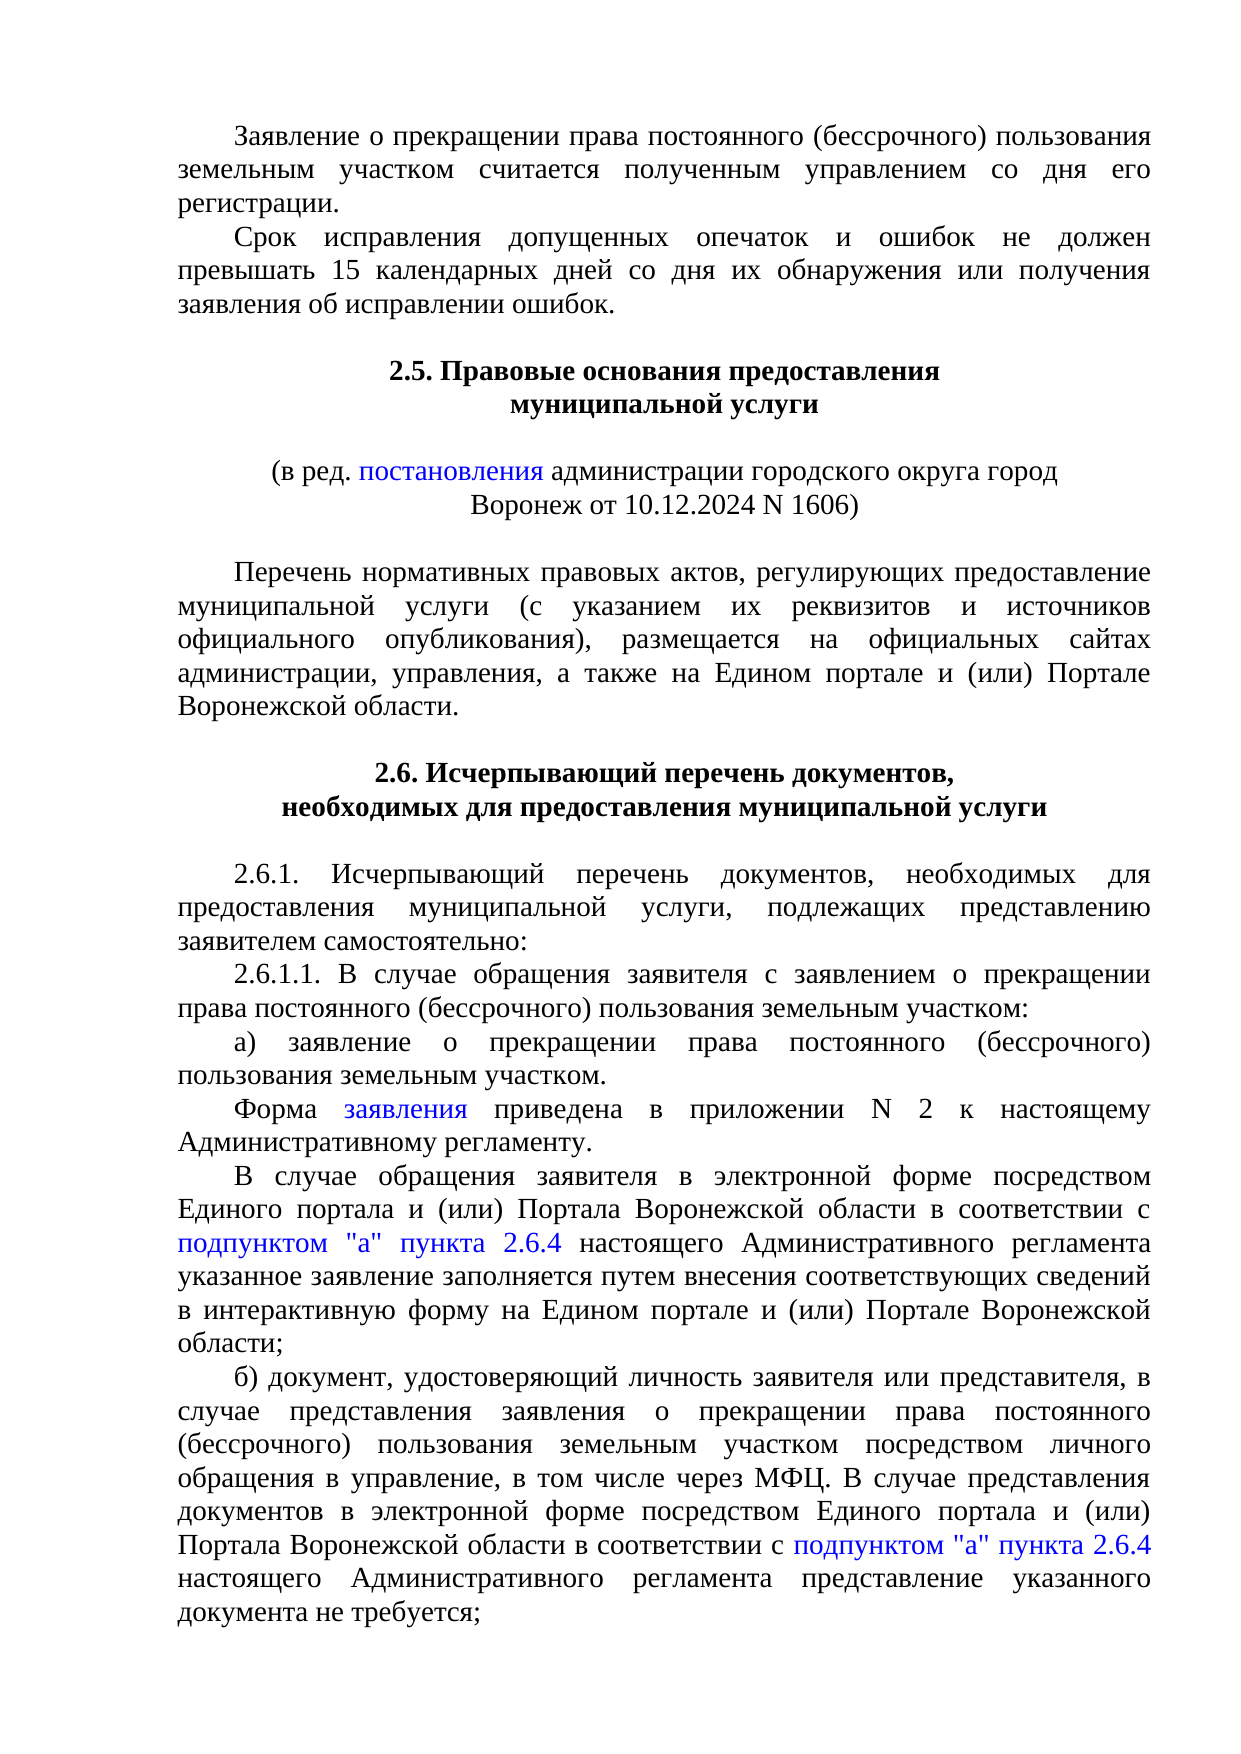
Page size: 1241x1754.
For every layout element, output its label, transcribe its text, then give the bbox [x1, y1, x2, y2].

text В случае обращения заявителя в электронной форме посредством Единого портала и (или) Портала Воронежской области в соответствии с подпунктом "а" пункта 2.6.4 настоящего Административного регламента указанное заявление заполняется путем внесения соответствующих сведений в интерактивную форму на Едином портале и (или) Портале Воронежской области; [177, 1158, 1152, 1359]
text 2.6.1. Исчерпывающий перечень документов, необходимых для предоставления муниципальной услуги, подлежащих представлению заявителем самостоятельно: [177, 856, 1152, 957]
text Перечень нормативных правовых актов, регулирующих предоставление муниципальной услуги (с указанием их реквизитов и источников официального опубликования), размещается на официальных сайтах администрации, управления, а также на Едином портале и (или) Портале Воронежской области. [177, 554, 1152, 722]
text а) заявление о прекращении права постоянного (бессрочного) пользования земельным участком. [177, 1024, 1152, 1091]
text Срок исправления допущенных опечаток и ошибок не должен превышать 15 календарных дней со дня их обнаружения или получения заявления об исправлении ошибок. [177, 219, 1152, 319]
title 2.6. Исчерпывающий перечень документов, [177, 755, 1152, 789]
title муниципальной услуги [177, 386, 1152, 420]
text Форма заявления приведена в приложении N 2 к настоящему Административному регламенту. [177, 1091, 1152, 1158]
text 2.6.1.1. В случае обращения заявителя с заявлением о прекращении права постоянного (бессрочного) пользования земельным участком: [177, 957, 1152, 1024]
text б) документ, удостоверяющий личность заявителя или представителя, в случае представления заявления о прекращении права постоянного (бессрочного) пользования земельным участком посредством личного обращения в управление, в том числе через МФЦ. В случае представления документов в электронной форме посредством Единого портала и (или) Портала Воронежской области в соответствии с подпунктом "а" пункта 2.6.4 настоящего Административного регламента представление указанного документа не требуется; [177, 1359, 1152, 1627]
title 2.5. Правовые основания предоставления [177, 353, 1152, 386]
text Заявление о прекращении права постоянного (бессрочного) пользования земельным участком считается полученным управлением со дня его регистрации. [177, 118, 1152, 219]
text Воронеж от 10.12.2024 N 1606) [177, 487, 1152, 521]
text (в ред. постановления администрации городского округа город [177, 453, 1152, 487]
title необходимых для предоставления муниципальной услуги [177, 789, 1152, 822]
